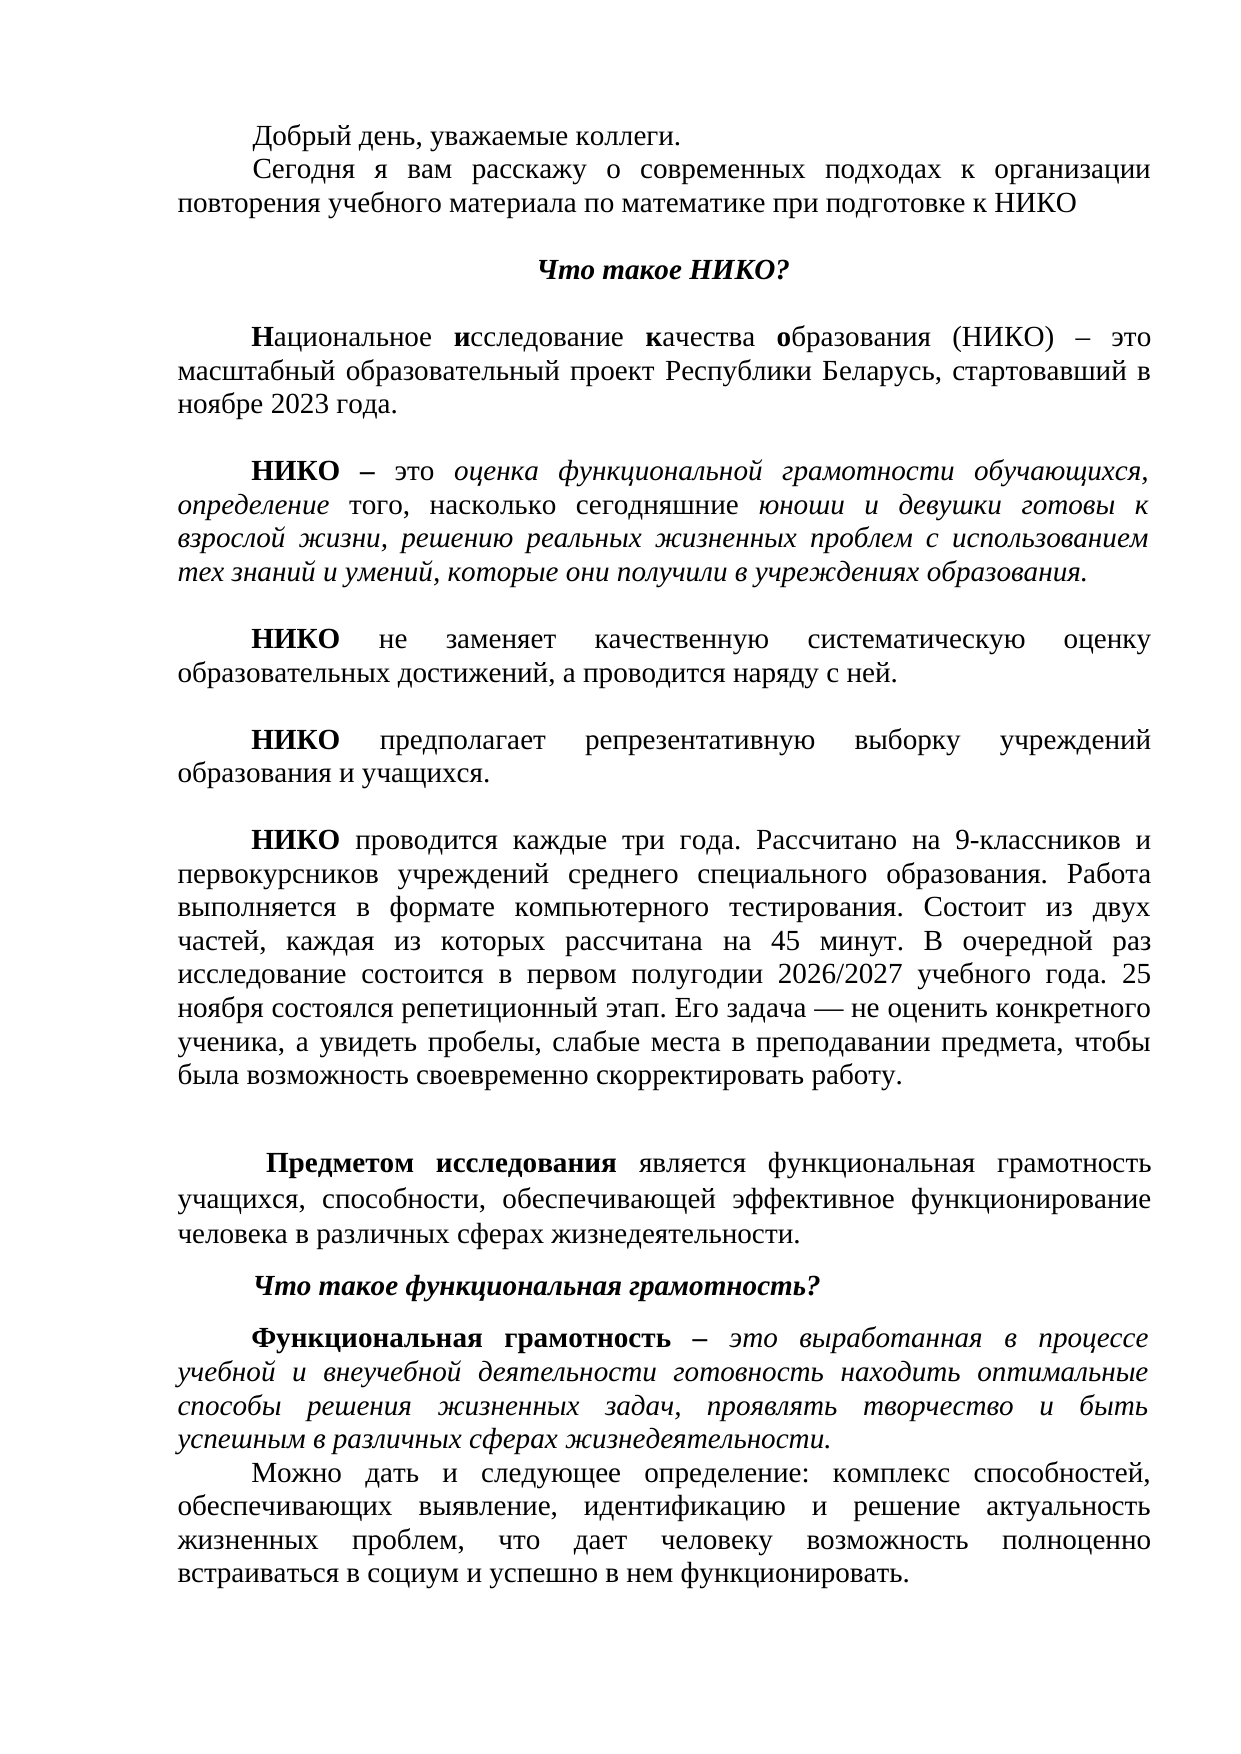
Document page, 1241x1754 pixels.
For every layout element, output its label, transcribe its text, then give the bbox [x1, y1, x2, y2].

text Функциональная грамотность – это выработанная в процессе учебной и внеучебной деятельности готовность находить оптимальные способы решения жизненных задач, проявлять творчество и быть успешным в различных сферах жизнедеятельности. [177, 1321, 1152, 1455]
text Можно дать и следующее определение: комплекс способностей, обеспечивающих выявление, идентификацию и решение актуальность жизненных проблем, что дает человеку возможность полноценно встраиваться в социум и успешно в нем функционировать. [177, 1455, 1152, 1589]
text НИКО предполагает репрезентативную выборку учреждений образования и учащихся. [177, 722, 1152, 789]
text Сегодня я вам расскажу о современных подходах к организации повторения учебного материала по математике при подготовке к НИКО [177, 152, 1152, 219]
text Добрый день, уважаемые коллеги. [177, 118, 1152, 152]
text НИКО – это оценка функциональной грамотности обучающихся, определение того, насколько сегодняшние юноши и девушки готовы к взрослой жизни, решению реальных жизненных проблем с использованием тех знаний и умений, которые они получили в учреждениях образования. [177, 453, 1152, 588]
text Что такое функциональная грамотность? [177, 1268, 1152, 1302]
text НИКО не заменяет качественную систематическую оценку образовательных достижений, а проводится наряду с ней. [177, 621, 1152, 688]
text Предметом исследования является функциональная грамотность учащихся, способности, обеспечивающей эффективное функционирование человека в различных сферах жизнедеятельности. [177, 1145, 1152, 1250]
text Что такое НИКО? [177, 252, 1152, 286]
text Национальное исследование качества образования (НИКО) – это масштабный образовательный проект Республики Беларусь, стартовавший в ноябре 2023 года. [177, 319, 1152, 420]
text НИКО проводится каждые три года. Рассчитано на 9-классников и первокурсников учреждений среднего специального образования. Работа выполняется в формате компьютерного тестирования. Состоит из двух частей, каждая из которых рассчитана на 45 минут. В очередной раз исследование состоится в первом полугодии 2026/2027 учебного года. 25 ноября состоялся репетиционный этап. Его задача — не оценить конкретного ученика, а увидеть пробелы, слабые места в преподавании предмета, чтобы была возможность своевременно скорректировать работу. [177, 822, 1152, 1091]
